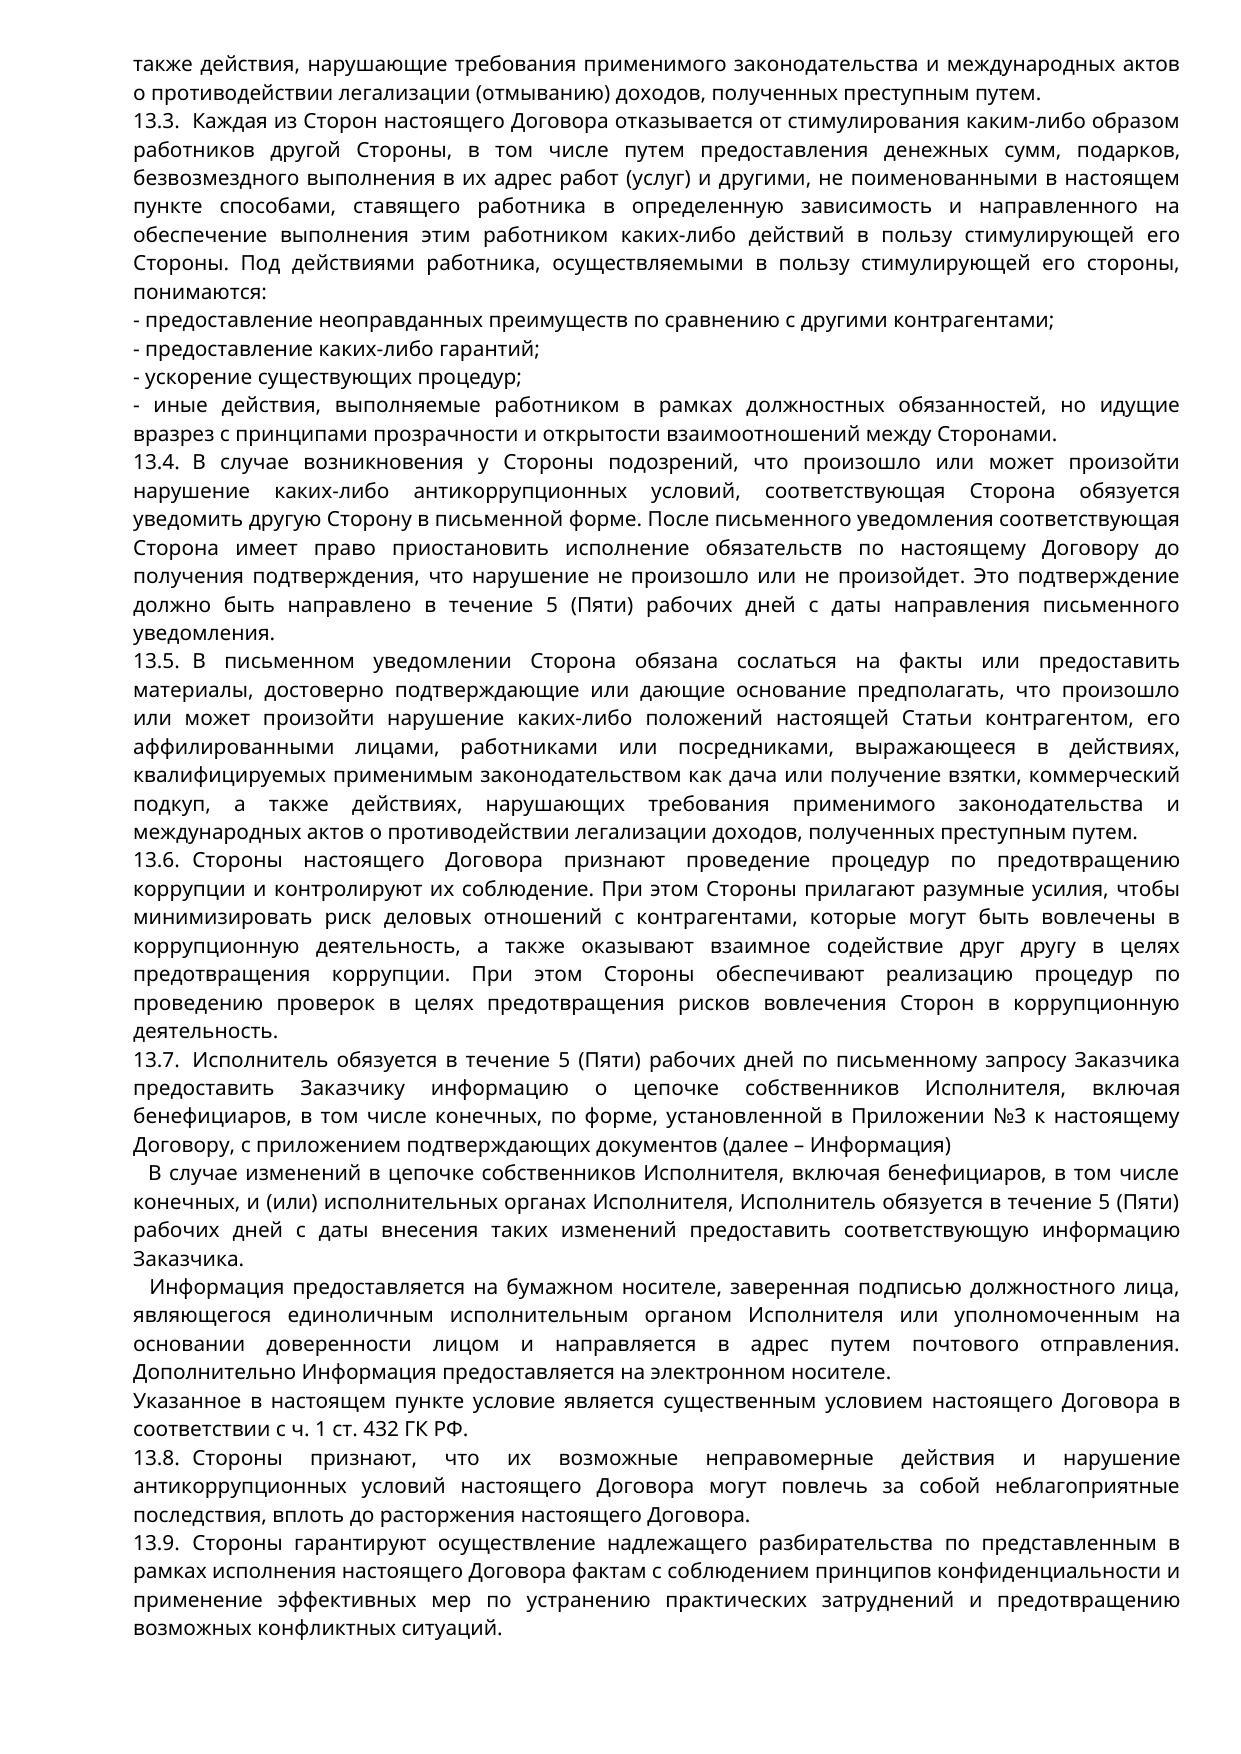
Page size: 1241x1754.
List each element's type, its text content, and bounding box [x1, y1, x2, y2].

list Стороны признают, что их возможные неправомерные действия и нарушение антикоррупционных условий настоящего Договора могут повлечь за собой неблагоприятные последствия, вплоть до расторжения настоящего Договора. [133, 1443, 1181, 1528]
list В случае возникновения у Стороны подозрений, что произошло или может произойти нарушение каких-либо антикоррупционных условий, соответствующая Сторона обязуется уведомить другую Сторону в письменной форме. После письменного уведомления соответствующая Сторона имеет право приостановить исполнение обязательств по настоящему Договору до получения подтверждения, что нарушение не произошло или не произойдет. Это подтверждение должно быть направлено в течение 5 (Пяти) рабочих дней с даты направления письменного уведомления. [133, 447, 1181, 647]
list В случае изменений в цепочке собственников Исполнителя, включая бенефициаров, в том числе конечных, и (или) исполнительных органах Исполнителя, Исполнитель обязуется в течение 5 (Пяти) рабочих дней с даты внесения таких изменений предоставить соответствующую информацию Заказчика. [133, 1158, 1181, 1272]
list Исполнитель обязуется в течение 5 (Пяти) рабочих дней по письменному запросу Заказчика предоставить Заказчику информацию о цепочке собственников Исполнителя, включая бенефициаров, в том числе конечных, по форме, установленной в Приложении №3 к настоящему Договору, с приложением подтверждающих документов (далее – Информация) [133, 1045, 1181, 1158]
list Стороны гарантируют осуществление надлежащего разбирательства по представленным в рамках исполнения настоящего Договора фактам с соблюдением принципов конфиденциальности и применение эффективных мер по устранению практических затруднений и предотвращению возможных конфликтных ситуаций. [133, 1528, 1181, 1642]
list Указанное в настоящем пункте условие является существенным условием настоящего Договора в соответствии с ч. 1 ст. 432 ГК РФ. [133, 1386, 1181, 1443]
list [133, 49, 1181, 106]
list Каждая из Сторон настоящего Договора отказывается от стимулирования каким-либо образом работников другой Стороны, в том числе путем предоставления денежных сумм, подарков, безвозмездного выполнения в их адрес работ (услуг) и другими, не поименованными в настоящем пункте способами, ставящего работника в определенную зависимость и направленного на обеспечение выполнения этим работником каких-либо действий в пользу стимулирующей его Стороны. Под действиями работника, осуществляемыми в пользу стимулирующей его стороны, понимаются: [133, 106, 1181, 305]
list - иные действия, выполняемые работником в рамках должностных обязанностей, но идущие вразрез с принципами прозрачности и открытости взаимоотношений между Сторонами. [133, 391, 1181, 447]
list В письменном уведомлении Сторона обязана сослаться на факты или предоставить материалы, достоверно подтверждающие или дающие основание предполагать, что произошло или может произойти нарушение каких-либо положений настоящей Статьи контрагентом, его аффилированными лицами, работниками или посредниками, выражающееся в действиях, квалифицируемых применимым законодательством как дача или получение взятки, коммерческий подкуп, а также действиях, нарушающих требования применимого законодательства и международных актов о противодействии легализации доходов, полученных преступным путем. [133, 647, 1181, 846]
list Стороны настоящего Договора признают проведение процедур по предотвращению коррупции и контролируют их соблюдение. При этом Стороны прилагают разумные усилия, чтобы минимизировать риск деловых отношений с контрагентами, которые могут быть вовлечены в коррупционную деятельность, а также оказывают взаимное содействие друг другу в целях предотвращения коррупции. При этом Стороны обеспечивают реализацию процедур по проведению проверок в целях предотвращения рисков вовлечения Сторон в коррупционную деятельность. [133, 846, 1181, 1045]
list - предоставление каких-либо гарантий; [133, 334, 1181, 362]
list - ускорение существующих процедур; [133, 362, 1181, 391]
text Информация предоставляется на бумажном носителе, заверенная подписью должностного лица, являющегося единоличным исполнительным органом Исполнителя или уполномоченным на основании доверенности лицом и направляется в адрес путем почтового отправления. Дополнительно Информация предоставляется на электронном носителе. [133, 1272, 1181, 1386]
list - предоставление неоправданных преимуществ по сравнению с другими контрагентами; [133, 305, 1181, 334]
